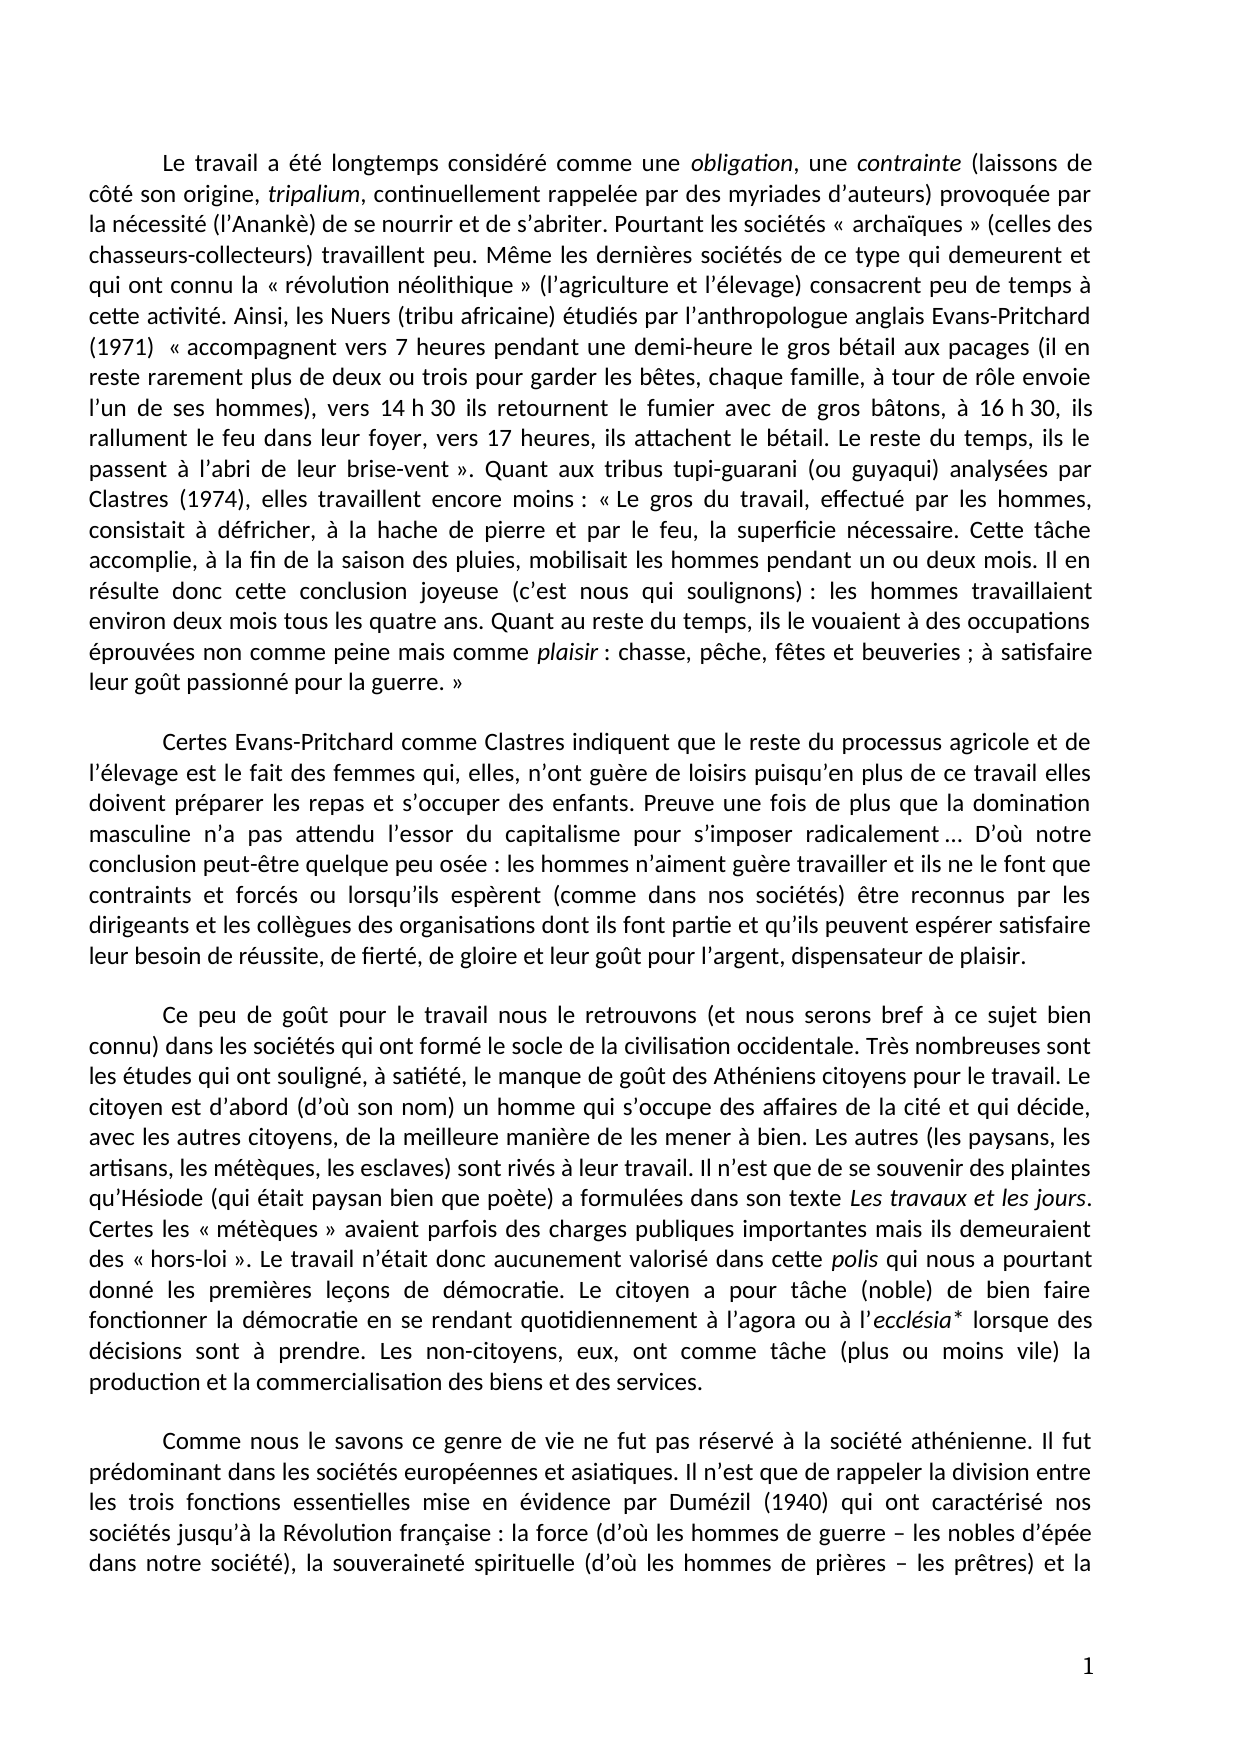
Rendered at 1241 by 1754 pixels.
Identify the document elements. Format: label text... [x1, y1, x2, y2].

text Certes Evans-Pritchard comme Clastres indiquent que le reste du processus agricole et de l’élevage est le fait des femmes qui, elles, n’ont guère de loisirs puisqu’en plus de ce travail elles doivent préparer les repas et s’occuper des enfants. Preuve une fois de plus que la domination masculine n’a pas attendu l’essor du capitalisme pour s’imposer radicalement … D’où notre conclusion peut-être quelque peu osée : les hommes n’aiment guère travailler et ils ne le font que contraints et forcés ou lorsqu’ils espèrent (comme dans nos sociétés) être reconnus par les dirigeants et les collègues des organisations dont ils font partie et qu’ils peuvent espérer satisfaire leur besoin de réussite, de fierté, de gloire et leur goût pour l’argent, dispensateur de plaisir. [88, 726, 1093, 970]
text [88, 1425, 1093, 1578]
text Le travail a été longtemps considéré comme une obligation, une contrainte (laissons de côté son origine, tripalium, continuellement rappelée par des myriades d’auteurs) provoquée par la nécessité (l’Anankè) de se nourrir et de s’abriter. Pourtant les sociétés « archaïques » (celles des chasseurs-collecteurs) travaillent peu. Même les dernières sociétés de ce type qui demeurent et qui ont connu la « révolution néolithique » (l’agriculture et l’élevage) consacrent peu de temps à cette activité. Ainsi, les Nuers (tribu africaine) étudiés par l’anthropologue anglais Evans-Pritchard (1971) « accompagnent vers 7 heures pendant une demi-heure le gros bétail aux pacages (il en reste rarement plus de deux ou trois pour garder les bêtes, chaque famille, à tour de rôle envoie l’un de ses hommes), vers 14 h 30 ils retournent le fumier avec de gros bâtons, à 16 h 30, ils rallument le feu dans leur foyer, vers 17 heures, ils attachent le bétail. Le reste du temps, ils le passent à l’abri de leur brise-vent ». Quant aux tribus tupi-guarani (ou guyaqui) analysées par Clastres (1974), elles travaillent encore moins : « Le gros du travail, effectué par les hommes, consistait à défricher, à la hache de pierre et par le feu, la superficie nécessaire. Cette tâche accomplie, à la fin de la saison des pluies, mobilisait les hommes pendant un ou deux mois. Il en résulte donc cette conclusion joyeuse (c’est nous qui soulignons) : les hommes travaillaient environ deux mois tous les quatre ans. Quant au reste du temps, ils le vouaient à des occupations éprouvées non comme peine mais comme plaisir : chasse, pêche, fêtes et beuveries ; à satisfaire leur goût passionné pour la guerre. » [88, 148, 1093, 697]
text Ce peu de goût pour le travail nous le retrouvons (et nous serons bref à ce sujet bien connu) dans les sociétés qui ont formé le socle de la civilisation occidentale. Très nombreuses sont les études qui ont souligné, à satiété, le manque de goût des Athéniens citoyens pour le travail. Le citoyen est d’abord (d’où son nom) un homme qui s’occupe des affaires de la cité et qui décide, avec les autres citoyens, de la meilleure manière de les mener à bien. Les autres (les paysans, les artisans, les métèques, les esclaves) sont rivés à leur travail. Il n’est que de se souvenir des plaintes qu’Hésiode (qui était paysan bien que poète) a formulées dans son texte Les travaux et les jours. Certes les « métèques » avaient parfois des charges publiques importantes mais ils demeuraient des « hors-loi ». Le travail n’était donc aucunement valorisé dans cette polis qui nous a pourtant donné les premières leçons de démocratie. Le citoyen a pour tâche (noble) de bien faire fonctionner la démocratie en se rendant quotidiennement à l’agora ou à l’ecclésia* lorsque des décisions sont à prendre. Les non-citoyens, eux, ont comme tâche (plus ou moins vile) la production et la commercialisation des biens et des services. [88, 999, 1093, 1396]
